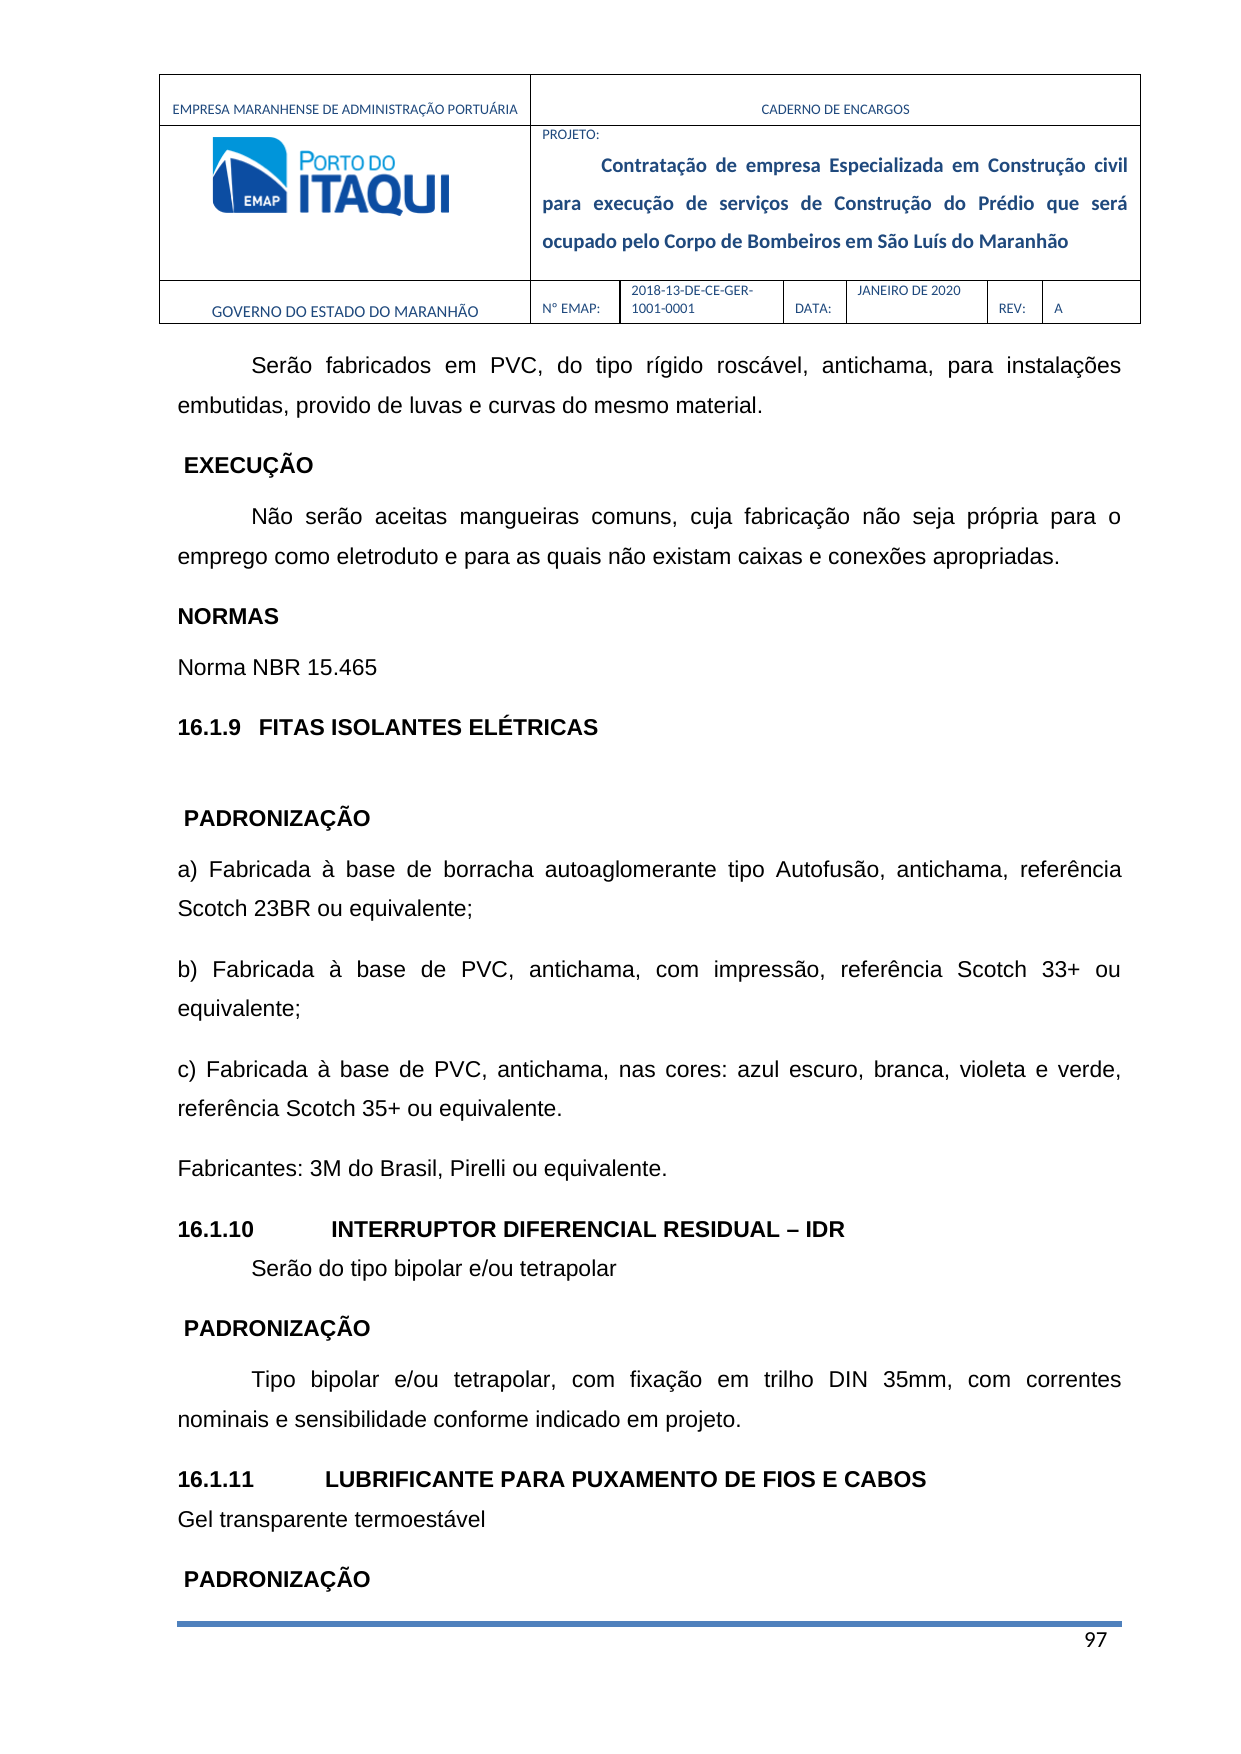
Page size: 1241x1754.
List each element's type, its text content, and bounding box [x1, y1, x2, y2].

text NORMAS [177, 603, 1122, 629]
text b) Fabricada à base de PVC, antichama, com impressão, referência Scotch 33+ ou equivalente; [177, 956, 1122, 1022]
text Serão fabricados em PVC, do tipo rígido roscável, antichama, para instalações embutidas, provido de luvas e curvas do mesmo material. [177, 352, 1122, 418]
text PADRONIZAÇÃO [177, 1566, 1122, 1592]
text Não serão aceitas mangueiras comuns, cuja fabricação não seja própria para o emprego como eletroduto e para as quais não existam caixas e conexões apropriadas. [177, 503, 1122, 569]
text EXECUÇÃO [177, 452, 1122, 478]
text a) Fabricada à base de borracha autoaglomerante tipo Autofusão, antichama, referência Scotch 23BR ou equivalente; [177, 856, 1122, 922]
text Gel transparente termoestável [177, 1506, 1122, 1532]
text PADRONIZAÇÃO [177, 805, 1122, 831]
text Tipo bipolar e/ou tetrapolar, com fixação em trilho DIN 35mm, com correntes nominais e sensibilidade conforme indicado em projeto. [177, 1366, 1122, 1432]
subtitle FITAS ISOLANTES ELÉTRICAS [177, 714, 1122, 741]
text PADRONIZAÇÃO [177, 1315, 1122, 1342]
picture [212, 137, 449, 216]
subtitle LUBRIFICANTE PARA PUXAMENTO DE FIOS E CABOS [177, 1466, 1122, 1493]
text Serão do tipo bipolar e/ou tetrapolar [177, 1255, 1122, 1281]
subtitle INTERRUPTOR DIFERENCIAL RESIDUAL – IDR [177, 1216, 1122, 1242]
text Fabricantes: 3M do Brasil, Pirelli ou equivalente. [177, 1155, 1122, 1182]
text Norma NBR 15.465 [177, 654, 1122, 680]
text c) Fabricada à base de PVC, antichama, nas cores: azul escuro, branca, violeta e verde, referência Scotch 35+ ou equivalente. [177, 1056, 1122, 1121]
